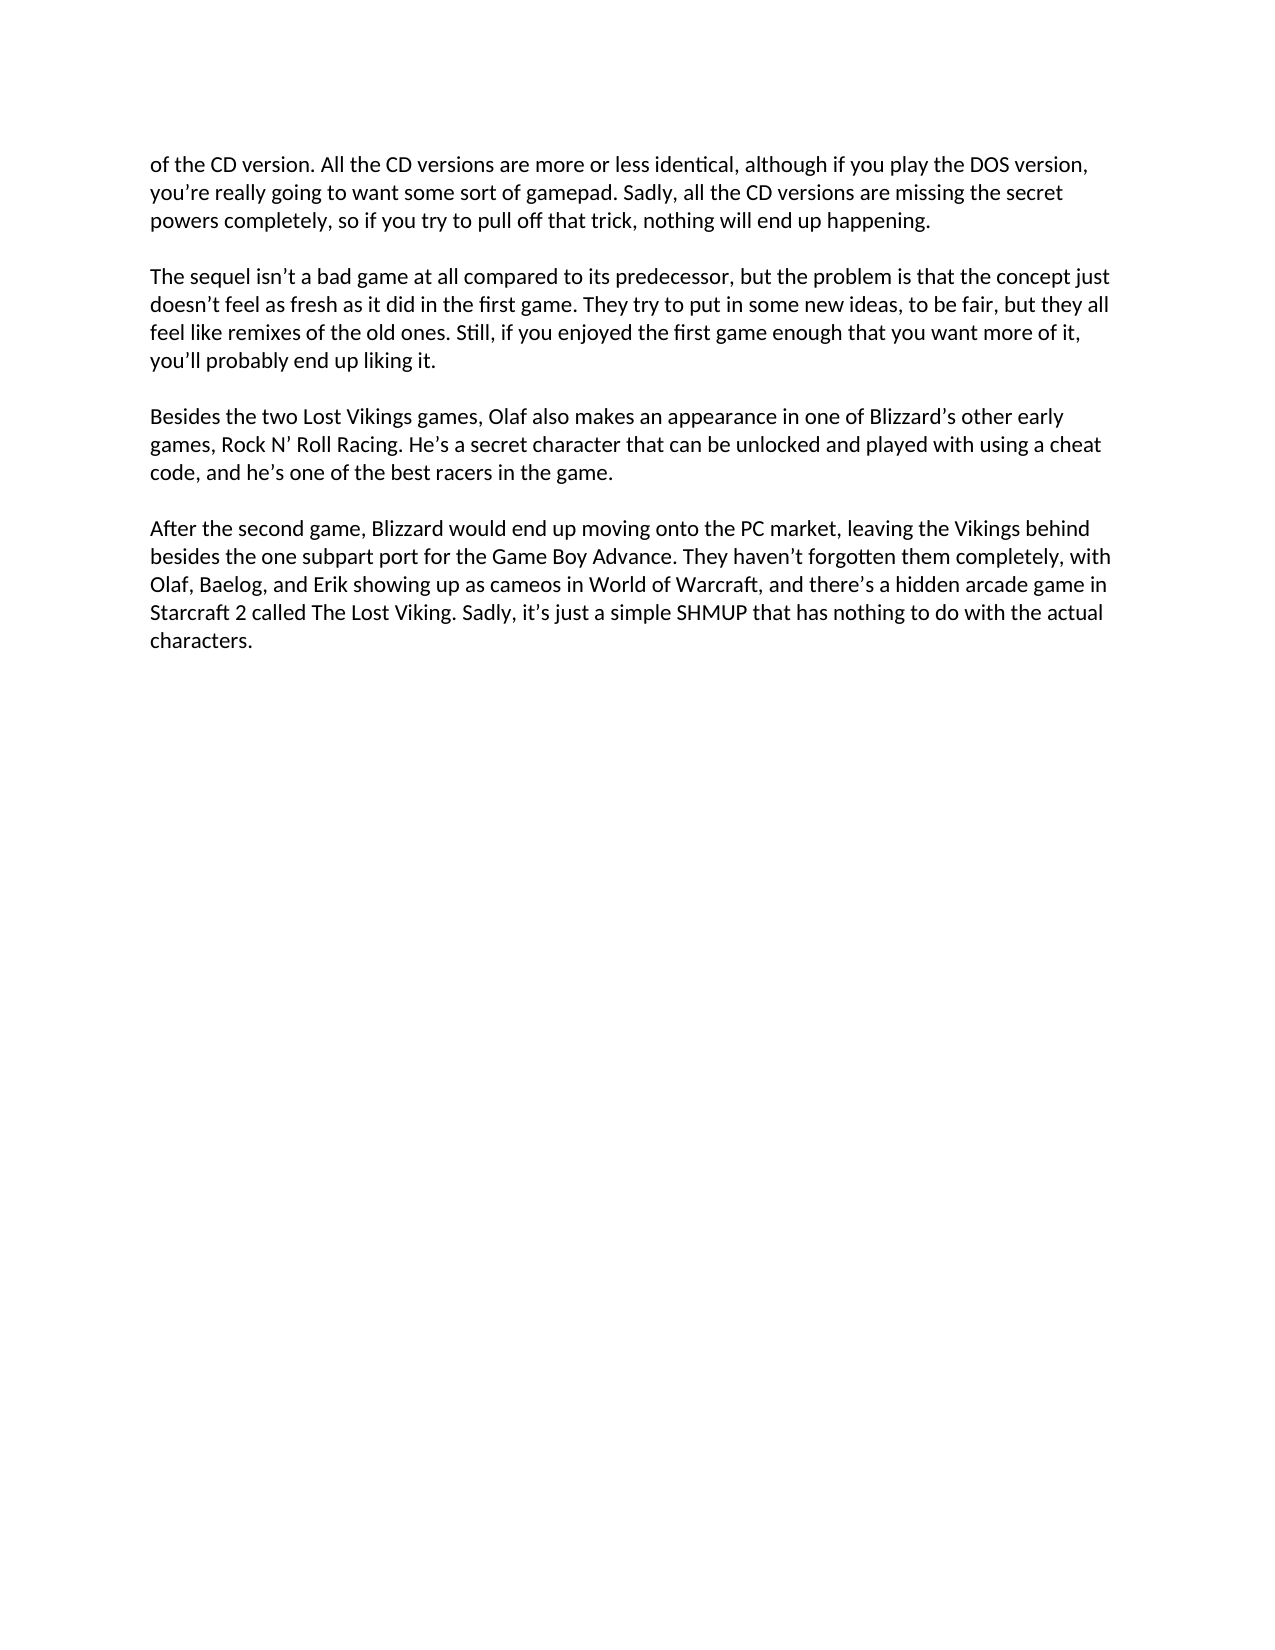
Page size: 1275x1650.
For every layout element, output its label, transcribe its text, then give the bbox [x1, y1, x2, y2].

text Besides the two Lost Vikings games, Olaf also makes an appearance in one of Blizzard’s other early games, Rock N’ Roll Racing. He’s a secret character that can be unlocked and played with using a cheat code, and he’s one of the best racers in the game. [150, 402, 1125, 486]
text After the second game, Blizzard would end up moving onto the PC market, leaving the Vikings behind besides the one subpart port for the Game Boy Advance. They haven’t forgotten them completely, with Olaf, Baelog, and Erik showing up as cameos in World of Warcraft, and there’s a hidden arcade game in Starcraft 2 called The Lost Viking. Sadly, it’s just a simple SHMUP that has nothing to do with the actual characters. [150, 514, 1125, 654]
text The sequel isn’t a bad game at all compared to its predecessor, but the problem is that the concept just doesn’t feel as fresh as it did in the first game. They try to put in some new ideas, to be fair, but they all feel like remixes of the old ones. Still, if you enjoyed the first game enough that you want more of it, you’ll probably end up liking it. [150, 262, 1125, 374]
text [150, 150, 1125, 234]
